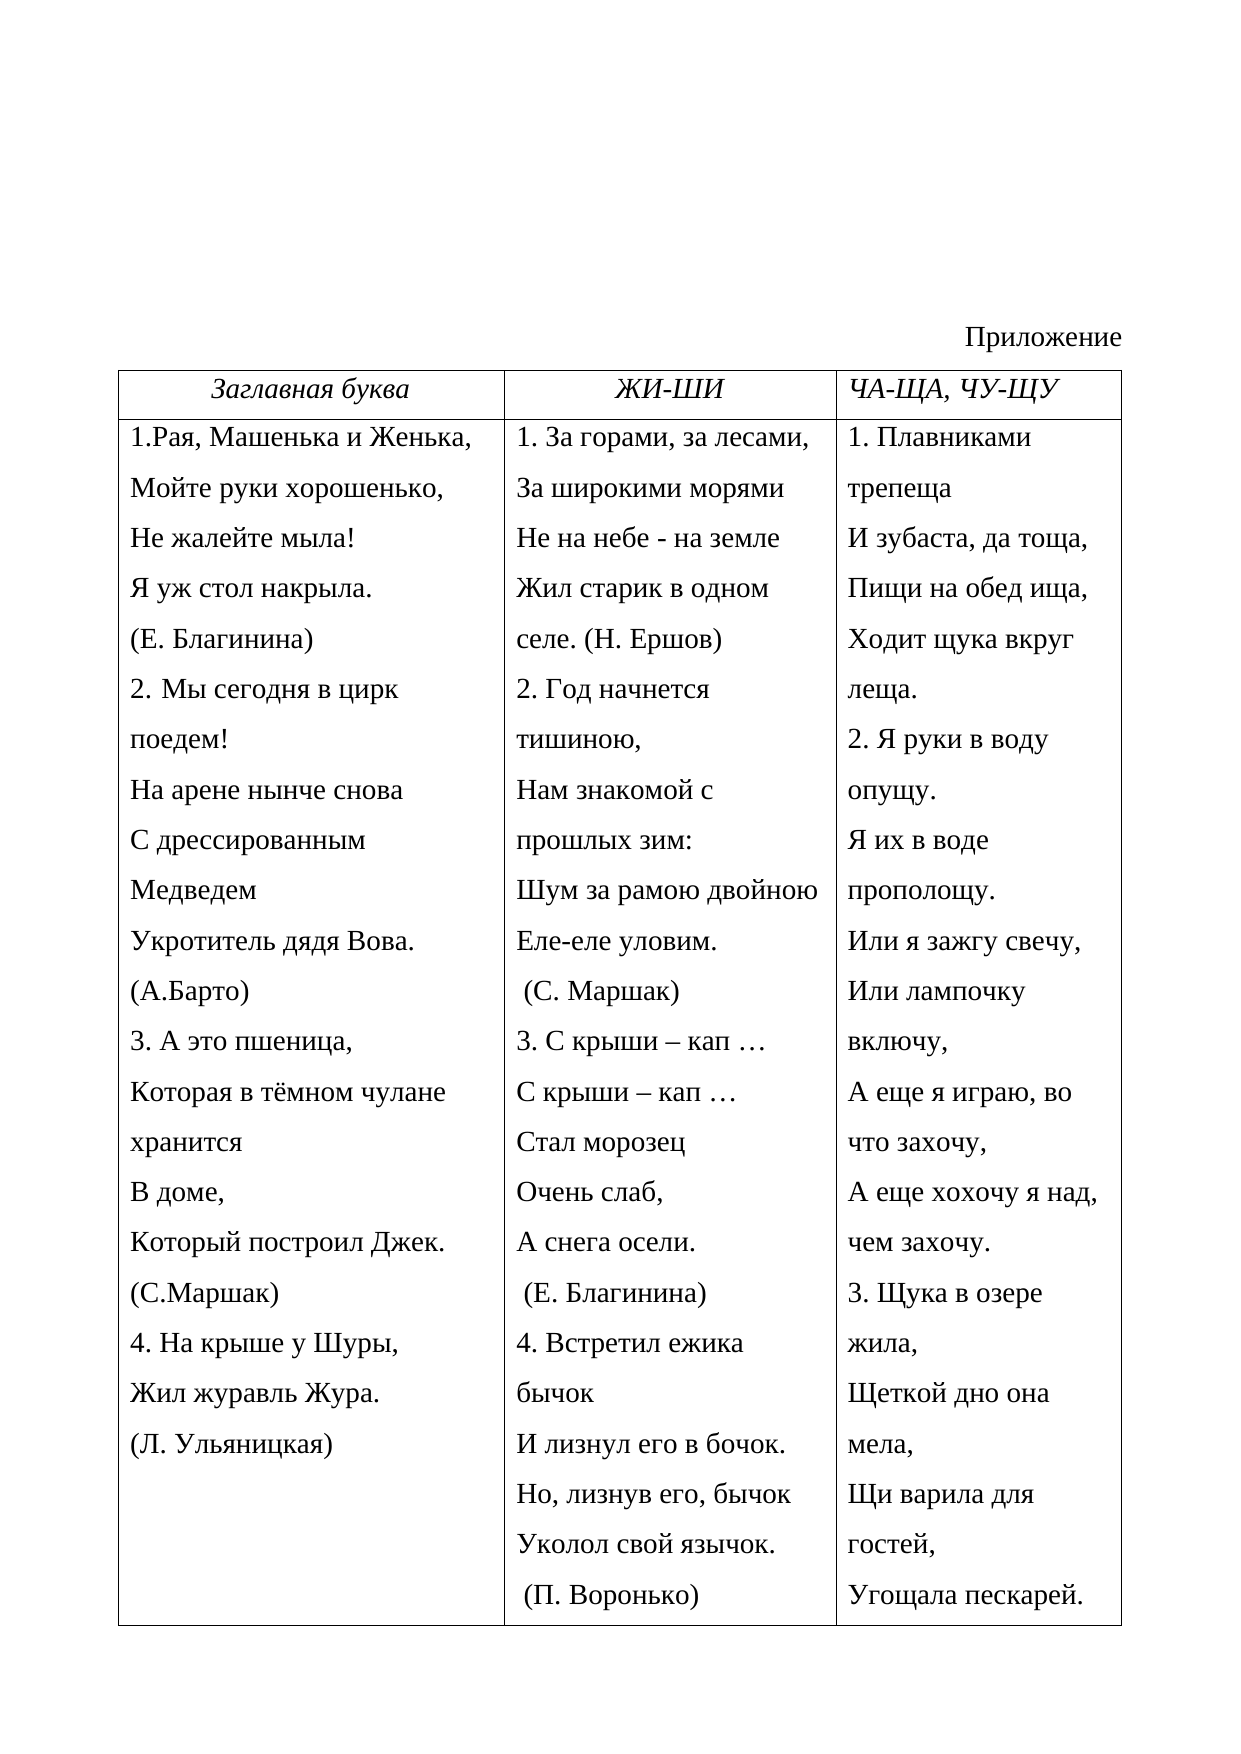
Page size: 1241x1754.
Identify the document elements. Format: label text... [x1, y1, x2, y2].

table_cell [837, 420, 1121, 1624]
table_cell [505, 420, 836, 1624]
table_header ЖИ-ШИ [505, 371, 836, 418]
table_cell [119, 420, 504, 1624]
table_header Заглавная буква [119, 371, 504, 418]
text Приложение [118, 319, 1122, 353]
table_header ЧА-ЩА, ЧУ-ЩУ [837, 371, 1121, 418]
